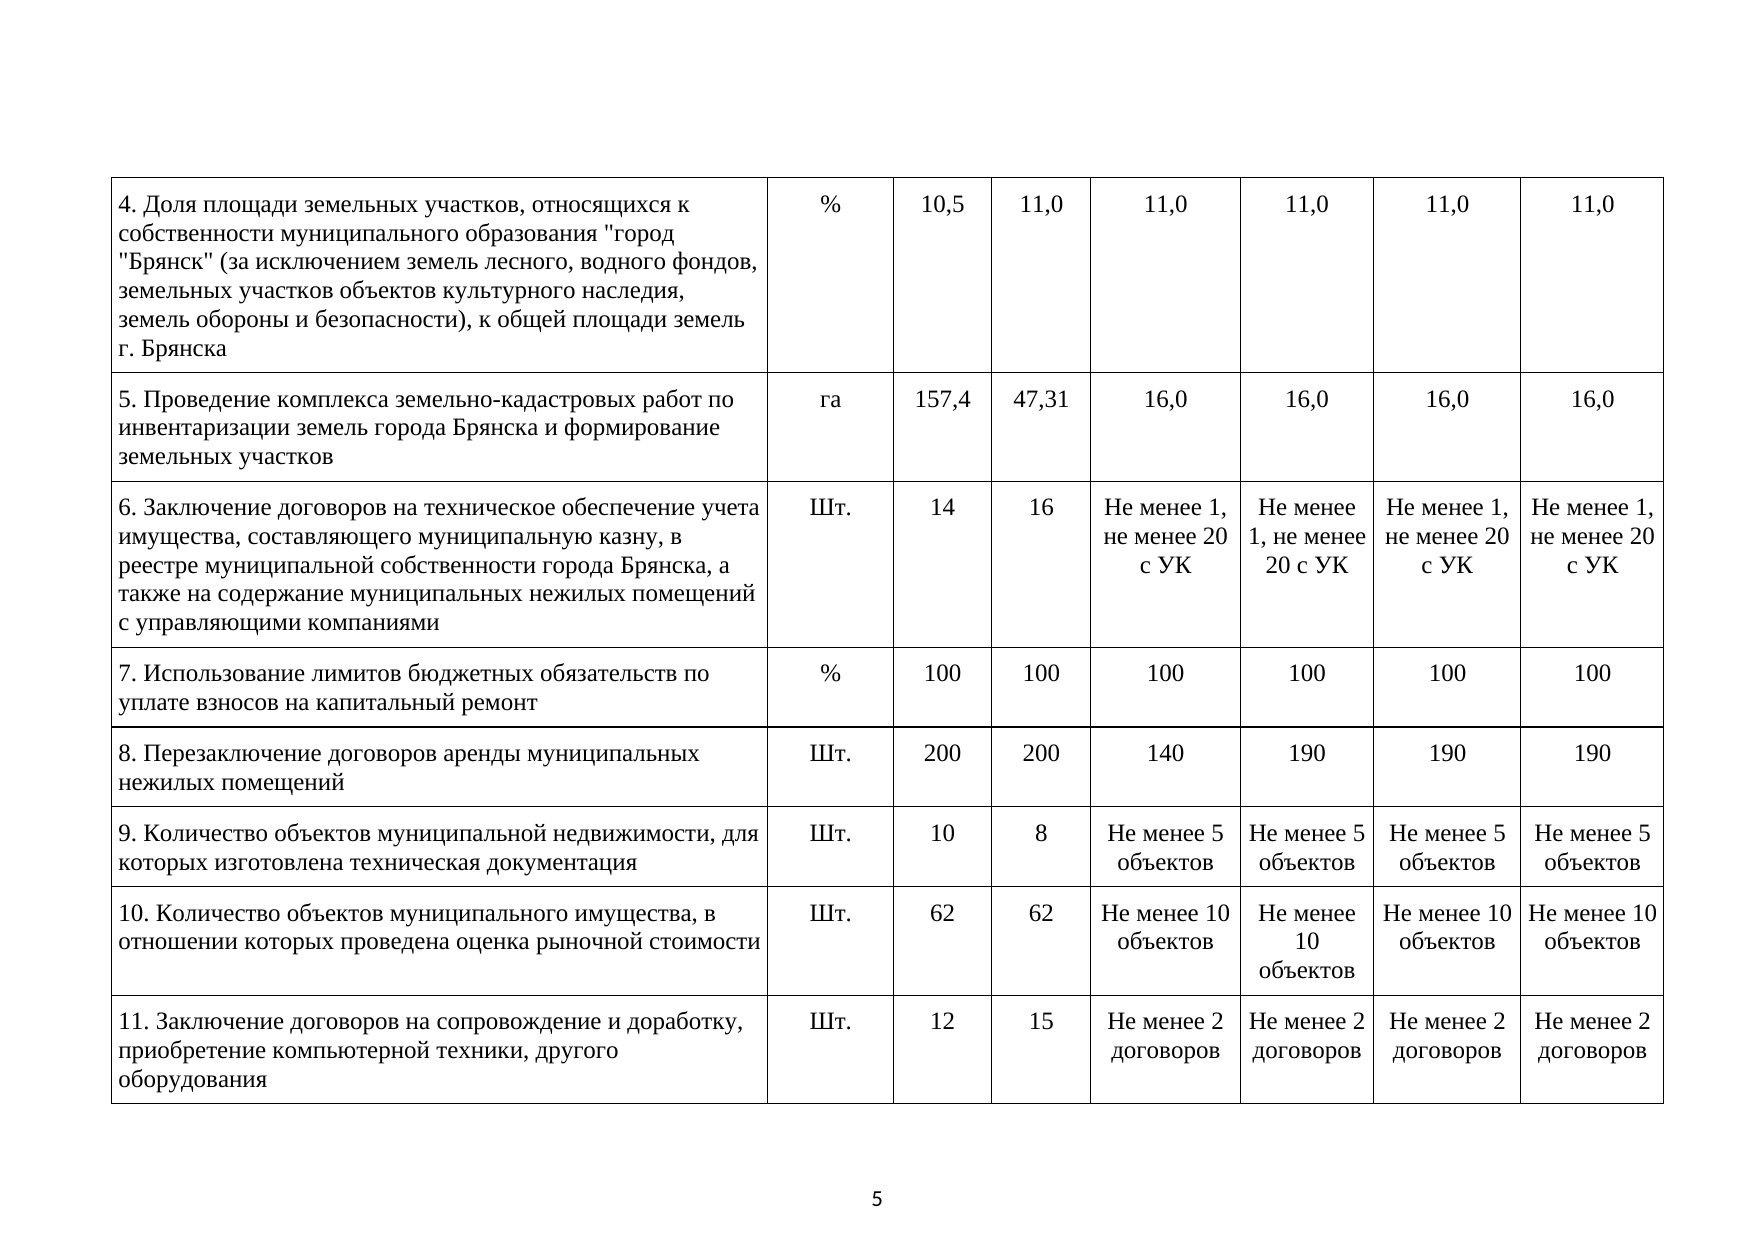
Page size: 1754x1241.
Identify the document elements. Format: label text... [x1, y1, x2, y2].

table_cell 190 [1241, 728, 1373, 806]
table_cell 140 [1091, 728, 1240, 806]
table_cell 10 [894, 807, 991, 886]
table_cell 11,0 [992, 178, 1090, 372]
table_cell 157,4 [894, 373, 991, 481]
table_cell Не менее 5 объектов [1091, 807, 1240, 886]
table_cell Не менее 2 договоров [1241, 996, 1373, 1103]
table_cell 16,0 [1374, 373, 1520, 481]
table_cell Не менее 2 договоров [1091, 996, 1240, 1103]
table_cell 4. Доля площади земельных участков, относящихся к собственности муниципального образования "город "Брянск" (за исключением земель лесного, водного фондов, земельных участков объектов культурного наследия, земель обороны и безопасности), к общей площади земель г. Брянска [112, 178, 767, 372]
table_cell 62 [894, 887, 991, 994]
table_cell 200 [894, 728, 991, 806]
table_cell 100 [894, 648, 991, 726]
table_cell 62 [992, 887, 1090, 994]
table_cell 100 [992, 648, 1090, 726]
table_cell % [768, 178, 893, 372]
table_cell 200 [992, 728, 1090, 806]
table_cell 6. Заключение договоров на техническое обеспечение учета имущества, составляющего муниципальную казну, в реестре муниципальной собственности города Брянска, а также на содержание муниципальных нежилых помещений с управляющими компаниями [112, 482, 767, 647]
table_cell 12 [894, 996, 991, 1103]
table_cell Не менее 1, не менее 20 с УК [1091, 482, 1240, 647]
table_cell 100 [1374, 648, 1520, 726]
table_cell 5. Проведение комплекса земельно-кадастровых работ по инвентаризации земель города Брянска и формирование земельных участков [112, 373, 767, 481]
table_cell Не менее 10 объектов [1374, 887, 1520, 994]
table_cell Шт. [768, 728, 893, 806]
table_cell 190 [1521, 728, 1663, 806]
table_cell Шт. [768, 482, 893, 647]
table_cell Не менее 10 объектов [1521, 887, 1663, 994]
table_cell Не менее 2 договоров [1521, 996, 1663, 1103]
table_cell 190 [1374, 728, 1520, 806]
table_cell 100 [1521, 648, 1663, 726]
table_cell 100 [1241, 648, 1373, 726]
table_cell 100 [1091, 648, 1240, 726]
table_cell 47,31 [992, 373, 1090, 481]
table_cell Не менее 5 объектов [1241, 807, 1373, 886]
table_cell 11,0 [1374, 178, 1520, 372]
table_cell Не менее 10 объектов [1091, 887, 1240, 994]
table_cell Шт. [768, 887, 893, 994]
table_cell Не менее 10 объектов [1241, 887, 1373, 994]
table_cell 11,0 [1241, 178, 1373, 372]
table_cell Не менее 1, не менее 20 с УК [1241, 482, 1373, 647]
table_cell 16,0 [1241, 373, 1373, 481]
table_cell 16,0 [1521, 373, 1663, 481]
table_cell 10. Количество объектов муниципального имущества, в отношении которых проведена оценка рыночной стоимости [112, 887, 767, 994]
table_cell 11,0 [1521, 178, 1663, 372]
table_cell Не менее 1, не менее 20 с УК [1374, 482, 1520, 647]
table_cell Шт. [768, 807, 893, 886]
table_cell Шт. [768, 996, 893, 1103]
table_cell 11,0 [1091, 178, 1240, 372]
table_cell % [768, 648, 893, 726]
table_cell 16,0 [1091, 373, 1240, 481]
table_cell 8. Перезаключение договоров аренды муниципальных нежилых помещений [112, 728, 767, 806]
table_cell 16 [992, 482, 1090, 647]
table_cell га [768, 373, 893, 481]
table_cell 15 [992, 996, 1090, 1103]
table_cell Не менее 2 договоров [1374, 996, 1520, 1103]
table_cell Не менее 5 объектов [1521, 807, 1663, 886]
table_cell 10,5 [894, 178, 991, 372]
table_cell Не менее 1, не менее 20 с УК [1521, 482, 1663, 647]
table_cell 7. Использование лимитов бюджетных обязательств по уплате взносов на капитальный ремонт [112, 648, 767, 726]
table_cell 8 [992, 807, 1090, 886]
table_cell 9. Количество объектов муниципальной недвижимости, для которых изготовлена техническая документация [112, 807, 767, 886]
table_cell Не менее 5 объектов [1374, 807, 1520, 886]
table_cell 11. Заключение договоров на сопровождение и доработку, приобретение компьютерной техники, другого оборудования [112, 996, 767, 1103]
table_cell 14 [894, 482, 991, 647]
